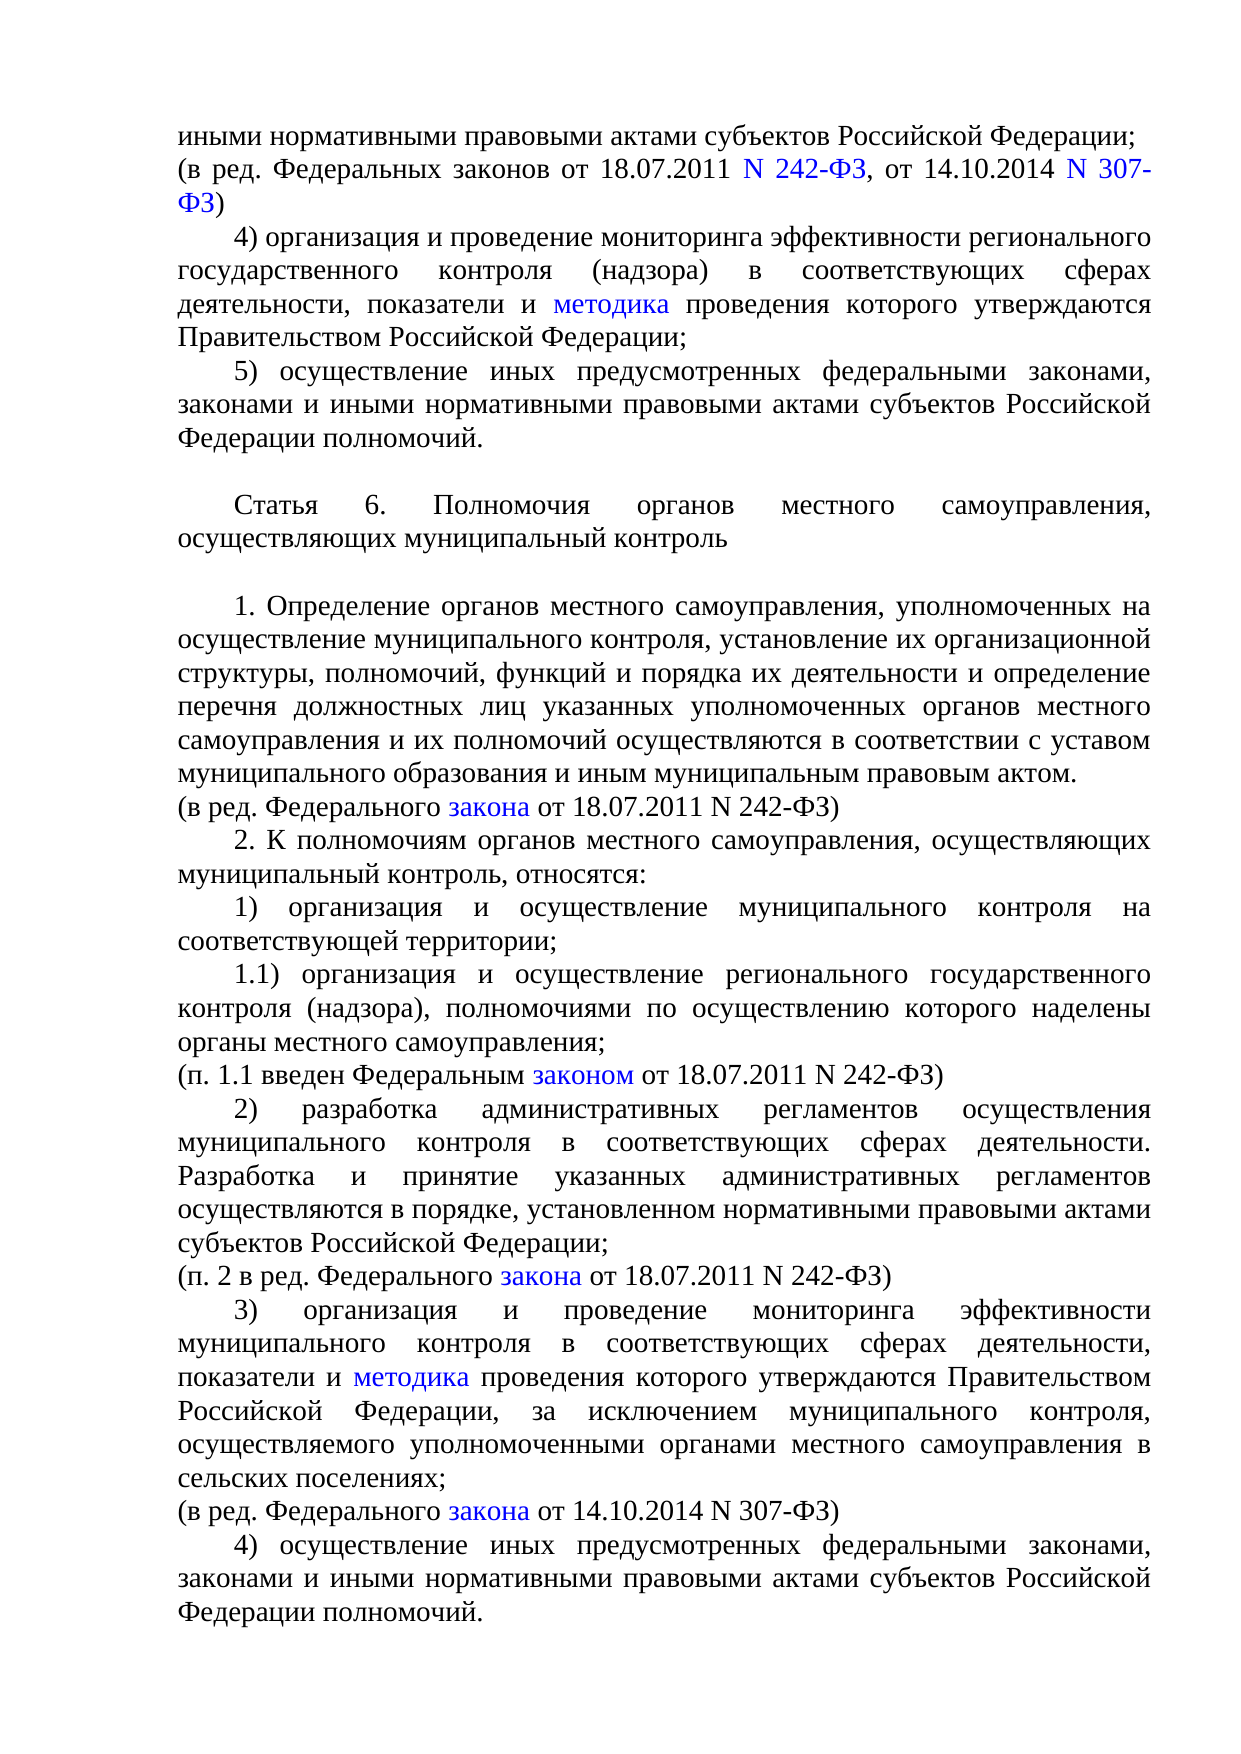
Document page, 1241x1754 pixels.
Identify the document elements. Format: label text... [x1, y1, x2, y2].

text 1) организация и осуществление муниципального контроля на соответствующей территории; [177, 889, 1152, 957]
text 2. К полномочиям органов местного самоуправления, осуществляющих муниципальный контроль, относятся: [177, 822, 1152, 889]
text 1.1) организация и осуществление регионального государственного контроля (надзора), полномочиями по осуществлению которого наделены органы местного самоуправления; [177, 957, 1152, 1057]
text 4) организация и проведение мониторинга эффективности регионального государственного контроля (надзора) в соответствующих сферах деятельности, показатели и методика проведения которого утверждаются Правительством Российской Федерации; [177, 219, 1152, 353]
text 2) разработка административных регламентов осуществления муниципального контроля в соответствующих сферах деятельности. Разработка и принятие указанных административных регламентов осуществляются в порядке, установленном нормативными правовыми актами субъектов Российской Федерации; [177, 1091, 1152, 1258]
text 5) осуществление иных предусмотренных федеральными законами, законами и иными нормативными правовыми актами субъектов Российской Федерации полномочий. [177, 353, 1152, 453]
text (п. 2 в ред. Федерального закона от 18.07.2011 N 242-ФЗ) [177, 1258, 1152, 1292]
text (в ред. Федеральных законов от 18.07.2011 N 242-ФЗ, от 14.10.2014 N 307-ФЗ) [177, 152, 1152, 219]
text (в ред. Федерального закона от 14.10.2014 N 307-ФЗ) [177, 1493, 1152, 1527]
text 3) организация и проведение мониторинга эффективности муниципального контроля в соответствующих сферах деятельности, показатели и методика проведения которого утверждаются Правительством Российской Федерации, за исключением муниципального контроля, осуществляемого уполномоченными органами местного самоуправления в сельских поселениях; [177, 1292, 1152, 1493]
text 1. Определение органов местного самоуправления, уполномоченных на осуществление муниципального контроля, установление их организационной структуры, полномочий, функций и порядка их деятельности и определение перечня должностных лиц указанных уполномоченных органов местного самоуправления и их полномочий осуществляются в соответствии с уставом муниципального образования и иным муниципальным правовым актом. [177, 588, 1152, 789]
text Статья 6. Полномочия органов местного самоуправления, осуществляющих муниципальный контроль [177, 487, 1152, 554]
text (в ред. Федерального закона от 18.07.2011 N 242-ФЗ) [177, 789, 1152, 822]
text 4) осуществление иных предусмотренных федеральными законами, законами и иными нормативными правовыми актами субъектов Российской Федерации полномочий. [177, 1527, 1152, 1627]
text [177, 118, 1152, 152]
text (п. 1.1 введен Федеральным законом от 18.07.2011 N 242-ФЗ) [177, 1057, 1152, 1091]
